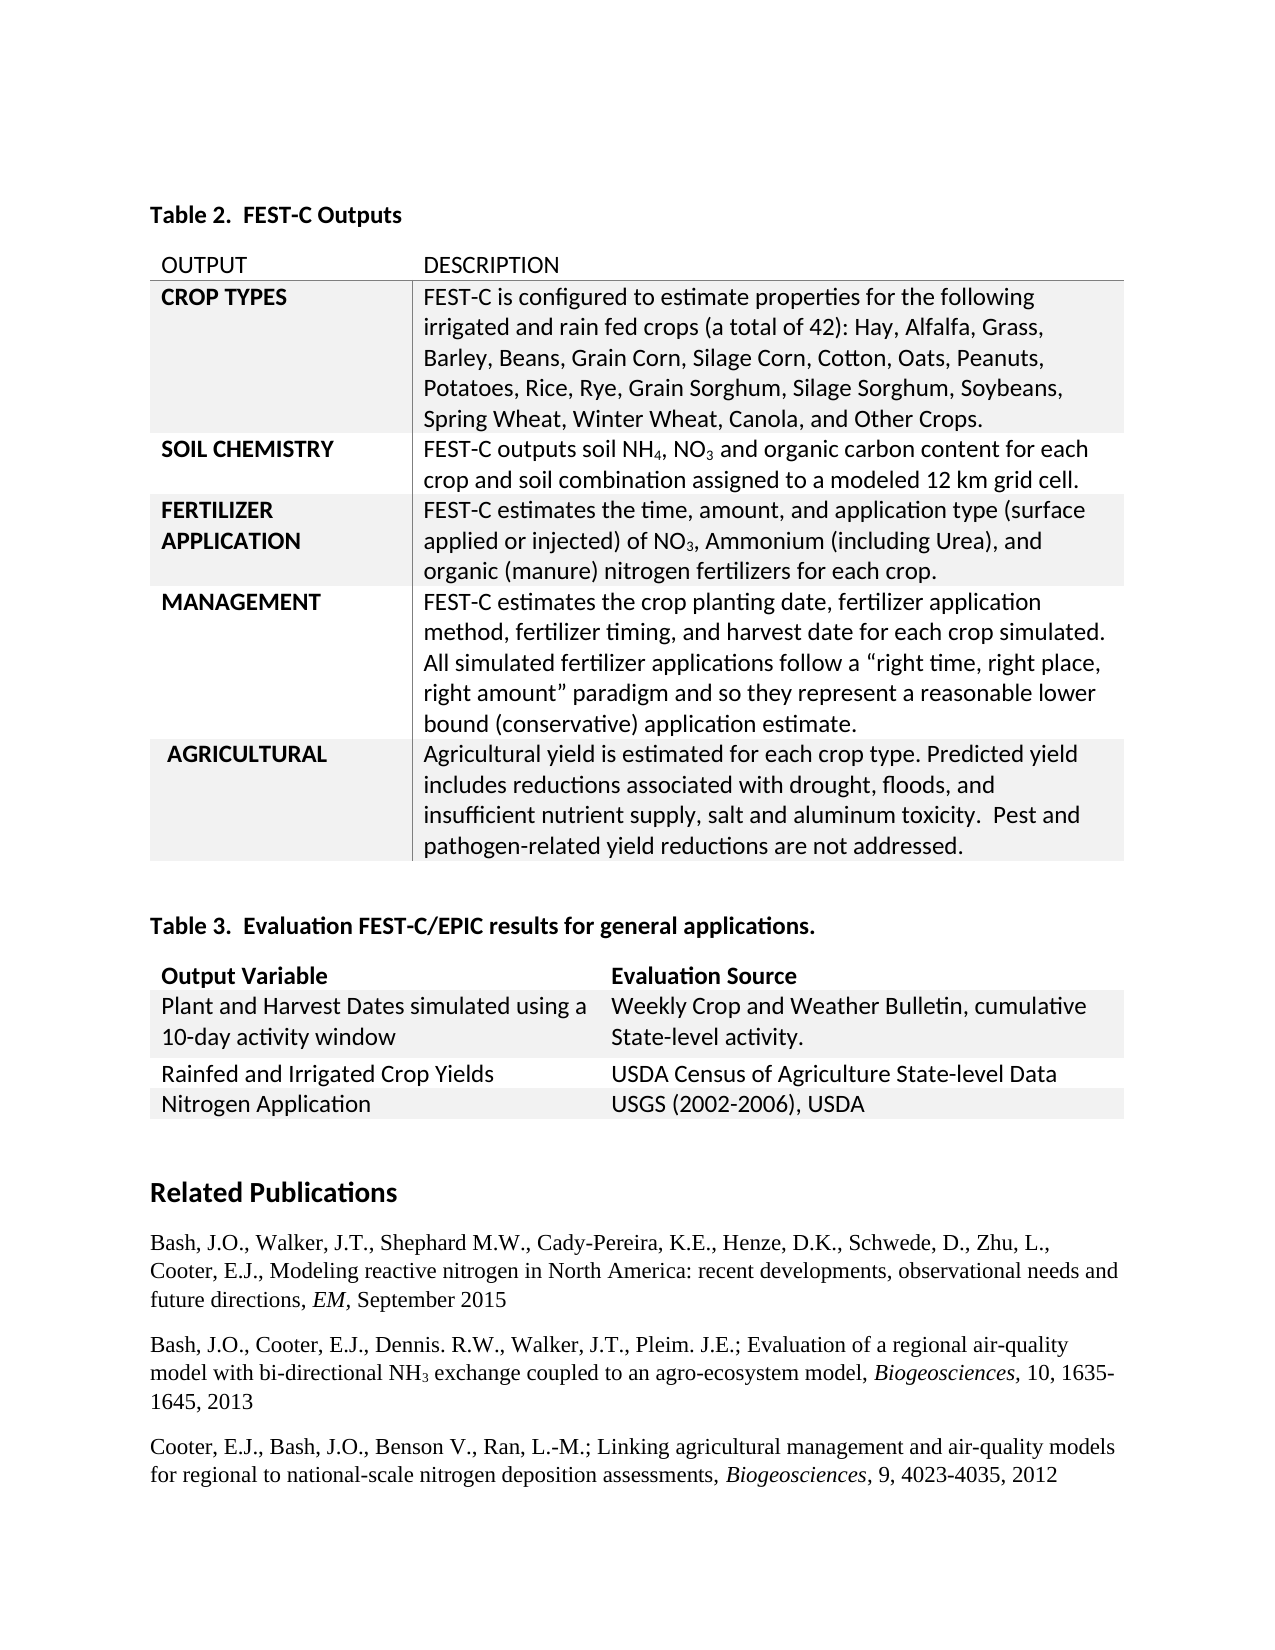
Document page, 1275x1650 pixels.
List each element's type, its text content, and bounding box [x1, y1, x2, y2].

table_cell Weekly Crop and Weather Bulletin, cumulative State-level activity. [600, 990, 1124, 1058]
text Bash, J.O., Cooter, E.J., Dennis. R.W., Walker, J.T., Pleim. J.E.; Evaluation of a regional air-quality model with bi-directional NH3 exchange coupled to an agro-ecosystem model, Biogeosciences, 10, 1635-1645, 2013 [150, 1331, 1125, 1414]
table_cell Soil chemistry [150, 433, 412, 494]
table_cell Agricultural yield is estimated for each crop type. Predicted yield includes reductions associated with drought, floods, and insufficient nutrient supply, salt and aluminum toxicity. Pest and pathogen-related yield reductions are not addressed. [413, 739, 1124, 861]
text Table 2. FEST-C Outputs [150, 199, 1125, 230]
table_cell Nitrogen Application [150, 1088, 600, 1119]
table_cell Rainfed and Irrigated Crop Yields [150, 1058, 600, 1088]
table_cell FEST-C estimates the time, amount, and application type (surface applied or injected) of NO3, Ammonium (including Urea), and organic (manure) nitrogen fertilizers for each crop. [413, 494, 1124, 586]
table_cell FEST-C is configured to estimate properties for the following irrigated and rain fed crops (a total of 42): Hay, Alfalfa, Grass, Barley, Beans, Grain Corn, Silage Corn, Cotton, Oats, Peanuts, Potatoes, Rice, Rye, Grain Sorghum, Silage Sorghum, Soybeans, Spring Wheat, Winter Wheat, Canola, and Other Crops. [413, 281, 1124, 433]
table_cell FEST-C estimates the crop planting date, fertilizer application method, fertilizer timing, and harvest date for each crop simulated. All simulated fertilizer applications follow a “right time, right place, right amount” paradigm and so they represent a reasonable lower bound (conservative) application estimate. [413, 586, 1124, 738]
table_cell Plant and Harvest Dates simulated using a 10-day activity window [150, 990, 600, 1058]
table_cell Management [150, 586, 412, 738]
table_header Output Variable [150, 960, 600, 990]
table_header OUTPUT [150, 249, 412, 280]
table_header DESCRIPTION [412, 249, 1124, 280]
table_cell Agricultural [150, 739, 412, 861]
table_header Evaluation Source [600, 960, 1124, 990]
table_cell USDA Census of Agriculture State-level Data [600, 1058, 1124, 1088]
table_cell Fertilizer Application [150, 494, 412, 586]
text Related Publications [150, 1174, 1125, 1209]
table_cell FEST-C outputs soil NH4, NO3 and organic carbon content for each crop and soil combination assigned to a modeled 12 km grid cell. [413, 433, 1124, 494]
text Table 3. Evaluation FEST-C/EPIC results for general applications. [150, 910, 1125, 941]
text Cooter, E.J., Bash, J.O., Benson V., Ran, L.-M.; Linking agricultural management and air-quality models for regional to national-scale nitrogen deposition assessments, Biogeosciences, 9, 4023-4035, 2012 [150, 1433, 1125, 1488]
table_cell Crop types [150, 281, 412, 433]
text Bash, J.O., Walker, J.T., Shephard M.W., Cady-Pereira, K.E., Henze, D.K., Schwede, D., Zhu, L., Cooter, E.J., Modeling reactive nitrogen in North America: recent developments, observational needs and future directions, EM, September 2015 [150, 1229, 1125, 1312]
table_cell USGS (2002-2006), USDA [600, 1088, 1124, 1119]
